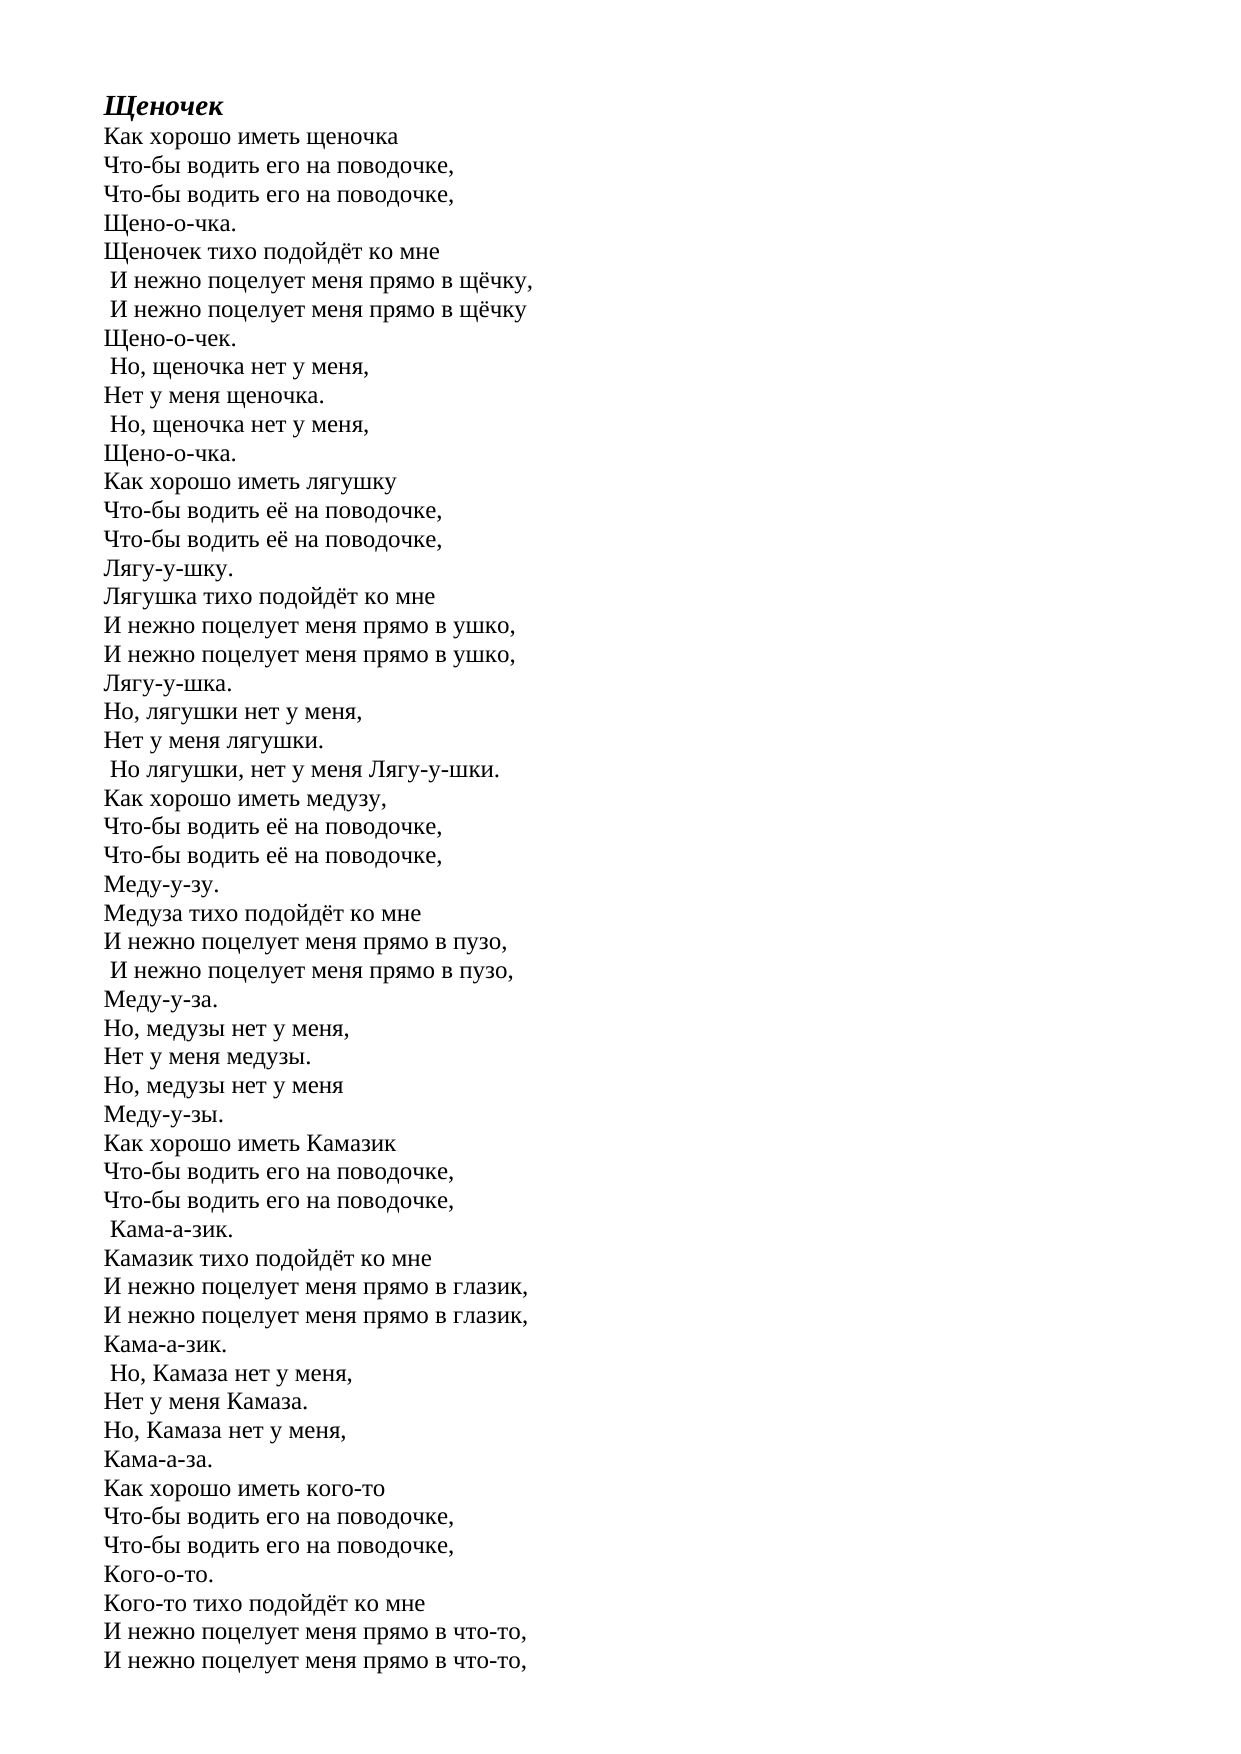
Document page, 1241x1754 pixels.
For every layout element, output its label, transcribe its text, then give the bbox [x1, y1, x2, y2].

text Камазик тихо подойдёт ко мне [103, 1243, 1122, 1271]
text Но, Камаза нет у меня, [103, 1358, 1122, 1386]
text Но, медузы нет у меня [103, 1070, 1122, 1099]
text Что-бы водить её на поводочке, [103, 840, 1122, 869]
text Что-бы водить его на поводочке, [103, 1185, 1122, 1214]
text Но, лягушки нет у меня, [103, 696, 1122, 725]
text Щено-о-чка. [103, 208, 1122, 236]
text Но лягушки, нет у меня Лягу-у-шки. [103, 754, 1122, 783]
text Как хорошо иметь Камазик [103, 1128, 1122, 1156]
text И нежно поцелует меня прямо в щёчку, [103, 265, 1122, 294]
text И нежно поцелует меня прямо в ушко, [103, 639, 1122, 668]
text Нет у меня лягушки. [103, 725, 1122, 754]
text Кого-то тихо подойдёт ко мне [103, 1588, 1122, 1616]
text Кама-а-зик. [103, 1214, 1122, 1243]
text Как хорошо иметь лягушку [103, 466, 1122, 495]
text Меду-у-зу. [103, 869, 1122, 898]
text Что-бы водить её на поводочке, [103, 524, 1122, 553]
text Что-бы водить её на поводочке, [103, 495, 1122, 524]
text И нежно поцелует меня прямо в ушко, [103, 610, 1122, 639]
text И нежно поцелует меня прямо в пузо, [103, 955, 1122, 984]
text И нежно поцелует меня прямо в щёчку [103, 294, 1122, 323]
text Но, медузы нет у меня, [103, 1013, 1122, 1041]
text Щено-о-чек. [103, 323, 1122, 351]
text Лягушка тихо подойдёт ко мне [103, 581, 1122, 610]
text Что-бы водить его на поводочке, [103, 1156, 1122, 1185]
text Как хорошо иметь кого-то [103, 1473, 1122, 1501]
text Щеночек [103, 88, 1122, 121]
text Что-бы водить его на поводочке, [103, 179, 1122, 208]
text Кама-а-за. [103, 1444, 1122, 1473]
text Меду-у-зы. [103, 1099, 1122, 1128]
text И нежно поцелует меня прямо в что-то, [103, 1645, 1122, 1674]
text Нет у меня щеночка. [103, 380, 1122, 409]
text И нежно поцелует меня прямо в глазик, [103, 1300, 1122, 1329]
text И нежно поцелует меня прямо в пузо, [103, 926, 1122, 955]
text Нет у меня Камаза. [103, 1386, 1122, 1415]
text И нежно поцелует меня прямо в глазик, [103, 1271, 1122, 1300]
text Кама-а-зик. [103, 1329, 1122, 1358]
text Лягу-у-шка. [103, 668, 1122, 696]
text Что-бы водить его на поводочке, [103, 1501, 1122, 1530]
text Меду-у-за. [103, 984, 1122, 1013]
text Щеночек тихо подойдёт ко мне [103, 236, 1122, 265]
text Что-бы водить его на поводочке, [103, 150, 1122, 179]
text Но, щеночка нет у меня, [103, 409, 1122, 438]
text Что-бы водить его на поводочке, [103, 1530, 1122, 1559]
text Лягу-у-шку. [103, 553, 1122, 581]
text Но, Камаза нет у меня, [103, 1415, 1122, 1444]
text Щено-о-чка. [103, 438, 1122, 466]
text Медуза тихо подойдёт ко мне [103, 898, 1122, 926]
text И нежно поцелует меня прямо в что-то, [103, 1616, 1122, 1645]
text Как хорошо иметь медузу, [103, 783, 1122, 811]
text Но, щеночка нет у меня, [103, 351, 1122, 380]
text Кого-о-то. [103, 1559, 1122, 1588]
text Как хорошо иметь щеночка [103, 121, 1122, 150]
text Что-бы водить её на поводочке, [103, 811, 1122, 840]
text Нет у меня медузы. [103, 1041, 1122, 1070]
